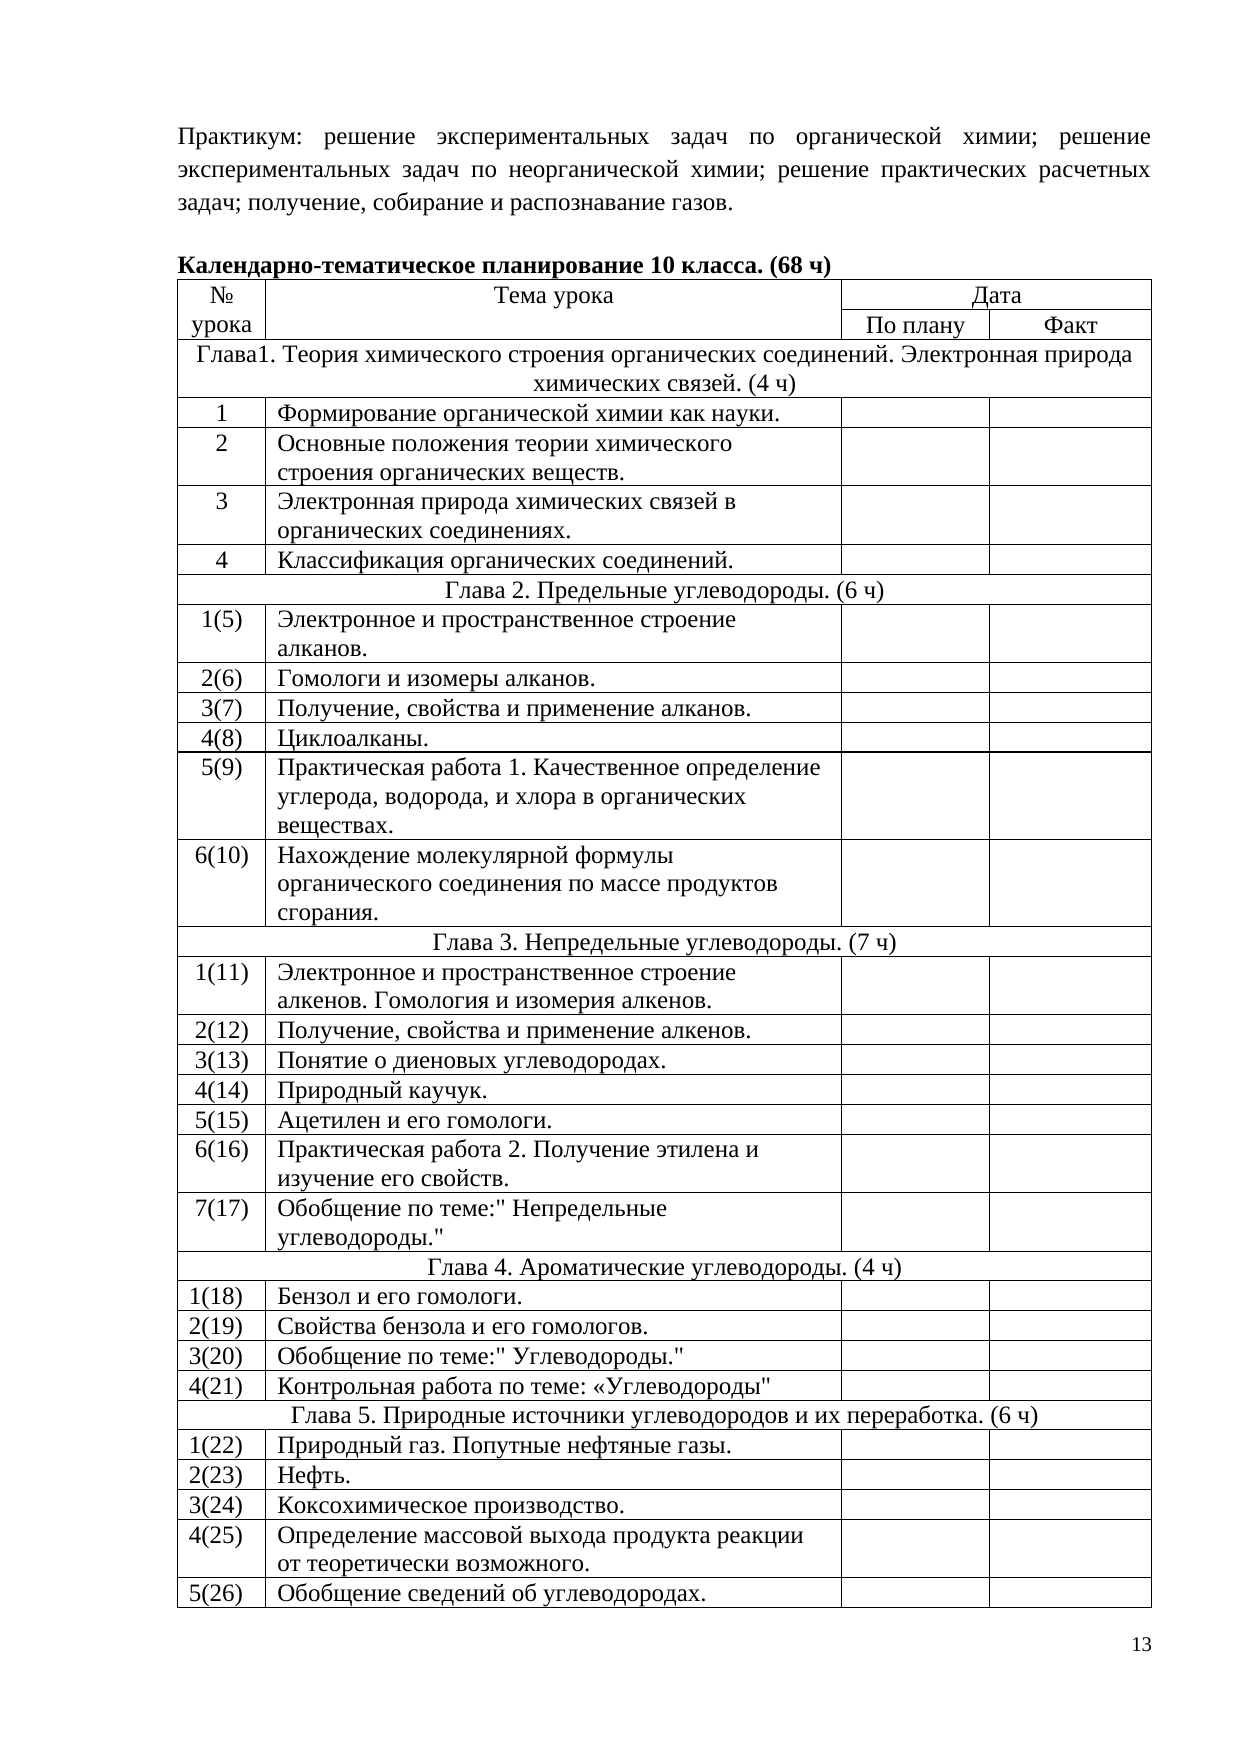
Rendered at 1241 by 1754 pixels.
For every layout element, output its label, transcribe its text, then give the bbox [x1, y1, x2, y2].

table_cell [842, 1135, 989, 1192]
table_cell [990, 753, 1151, 839]
table_cell [842, 1105, 989, 1133]
table_cell [842, 545, 989, 574]
table_cell Практическая работа 2. Получение этилена и изучение его свойств. [266, 1135, 841, 1192]
table_cell Нефть. [266, 1460, 841, 1489]
table_cell Практическая работа 1. Качественное определение углерода, водорода, и хлора в органических веществах. [266, 753, 841, 839]
table_cell Бензол и его гомологи. [266, 1281, 841, 1310]
table_cell 4 [178, 545, 265, 574]
table_cell [990, 1311, 1151, 1340]
table_cell 1 [178, 398, 265, 427]
table_cell [842, 1015, 989, 1044]
table_cell [842, 1281, 989, 1310]
table_cell [990, 1193, 1151, 1251]
table_cell Коксохимическое производство. [266, 1490, 841, 1519]
table_cell 2(12) [178, 1015, 265, 1044]
table_cell Обобщение по теме:" Непредельные углеводороды." [266, 1193, 841, 1251]
table_cell Электронное и пространственное строение алканов. [266, 605, 841, 662]
table_cell [990, 957, 1151, 1014]
table_cell [990, 1045, 1151, 1074]
table_cell [990, 1341, 1151, 1370]
table_cell Определение массовой выхода продукта реакции от теоретически возможного. [266, 1520, 841, 1577]
table_cell 5(9) [178, 753, 265, 839]
table_cell 6(16) [178, 1135, 265, 1192]
table_cell [842, 663, 989, 692]
table_cell [842, 1045, 989, 1074]
table_cell [990, 1015, 1151, 1044]
table_cell 3(13) [178, 1045, 265, 1074]
table_cell Глава 2. Предельные углеводороды. (6 ч) [178, 575, 1151, 603]
table_cell Глава 5. Природные источники углеводородов и их переработка. (6 ч) [178, 1401, 1151, 1429]
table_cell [266, 1578, 841, 1607]
table_cell 4(8) [178, 723, 265, 751]
table_cell [990, 428, 1151, 485]
table_cell 1(5) [178, 605, 265, 662]
table_cell 7(17) [178, 1193, 265, 1251]
table_cell 4(21) [178, 1371, 265, 1399]
table_cell Циклоалканы. [266, 723, 841, 751]
table_cell [842, 1520, 989, 1577]
table_cell 1(11) [178, 957, 265, 1014]
table_cell [990, 1371, 1151, 1399]
table_cell [842, 486, 989, 544]
table_cell Глава 4. Ароматические углеводороды. (4 ч) [178, 1252, 1151, 1280]
table_cell Получение, свойства и применение алкенов. [266, 1015, 841, 1044]
table_cell [990, 1490, 1151, 1519]
table_cell [990, 663, 1151, 692]
table_cell [990, 1578, 1151, 1607]
table_cell [990, 693, 1151, 722]
table_cell [990, 1460, 1151, 1489]
table_cell [842, 957, 989, 1014]
table_cell [842, 840, 989, 926]
table_cell [990, 1075, 1151, 1104]
table_cell Классификация органических соединений. [266, 545, 841, 574]
table_cell 6(10) [178, 840, 265, 926]
table_cell [842, 1430, 989, 1459]
table_cell По плану [842, 310, 989, 338]
table_cell [842, 723, 989, 751]
table_cell [990, 398, 1151, 427]
table_cell [842, 1490, 989, 1519]
table_cell 1(22) [178, 1430, 265, 1459]
table_cell 4(25) [178, 1520, 265, 1577]
table_cell [842, 1075, 989, 1104]
table_cell Понятие о диеновых углеводородах. [266, 1045, 841, 1074]
table_cell 2 [178, 428, 265, 485]
table_cell Глава1. Теория химического строения органических соединений. Электронная природа химических связей. (4 ч) [178, 340, 1151, 397]
table_cell 5(15) [178, 1105, 265, 1133]
table_cell [842, 1371, 989, 1399]
table_cell Глава 3. Непредельные углеводороды. (7 ч) [178, 927, 1151, 956]
table_cell Ацетилен и его гомологи. [266, 1105, 841, 1133]
text Практикум: решение экспериментальных задач по органической химии; решение экспериментальных задач по неорганической химии; решение практических расчетных задач; получение, собирание и распознавание газов. [177, 118, 1152, 217]
table_cell 3(7) [178, 693, 265, 722]
table_cell 1(18) [178, 1281, 265, 1310]
table_cell [842, 1578, 989, 1607]
table_cell [842, 1341, 989, 1370]
table_cell 5(26) [178, 1578, 265, 1607]
table_cell 3(24) [178, 1490, 265, 1519]
table_cell Электронная природа химических связей в органических соединениях. [266, 486, 841, 544]
table_cell [990, 486, 1151, 544]
table_cell Электронное и пространственное строение алкенов. Гомология и изомерия алкенов. [266, 957, 841, 1014]
table_cell 2(19) [178, 1311, 265, 1340]
table_cell Гомологи и изомеры алканов. [266, 663, 841, 692]
table_cell [990, 1520, 1151, 1577]
table_cell [990, 545, 1151, 574]
table_cell Контрольная работа по теме: «Углеводороды" [266, 1371, 841, 1399]
table_cell [842, 693, 989, 722]
table_cell [842, 1193, 989, 1251]
table_cell [990, 1135, 1151, 1192]
table_cell 2(23) [178, 1460, 265, 1489]
table_cell 3 [178, 486, 265, 544]
table_cell [842, 398, 989, 427]
table_cell Факт [990, 310, 1151, 338]
table_cell [842, 1311, 989, 1340]
table_cell 2(6) [178, 663, 265, 692]
table_cell [990, 1281, 1151, 1310]
table_cell [990, 1105, 1151, 1133]
table_cell Природный газ. Попутные нефтяные газы. [266, 1430, 841, 1459]
text Календарно-тематическое планирование 10 класса. (68 ч) [177, 250, 1152, 279]
table_cell [990, 1430, 1151, 1459]
table_cell [842, 605, 989, 662]
table_cell Свойства бензола и его гомологов. [266, 1311, 841, 1340]
table_header № урока [178, 280, 265, 338]
table_cell 3(20) [178, 1341, 265, 1370]
table_cell [990, 840, 1151, 926]
table_header Дата [842, 280, 1151, 309]
table_cell Обобщение по теме:" Углеводороды." [266, 1341, 841, 1370]
table_cell Получение, свойства и применение алканов. [266, 693, 841, 722]
table_header Тема урока [266, 280, 841, 338]
table_cell [842, 1460, 989, 1489]
table_cell [990, 723, 1151, 751]
table_cell Природный каучук. [266, 1075, 841, 1104]
table_cell [842, 428, 989, 485]
table_cell Формирование органической химии как науки. [266, 398, 841, 427]
table_cell Основные положения теории химического строения органических веществ. [266, 428, 841, 485]
table_cell [842, 753, 989, 839]
table_cell 4(14) [178, 1075, 265, 1104]
table_cell Нахождение молекулярной формулы органического соединения по массе продуктов сгорания. [266, 840, 841, 926]
table_cell [990, 605, 1151, 662]
